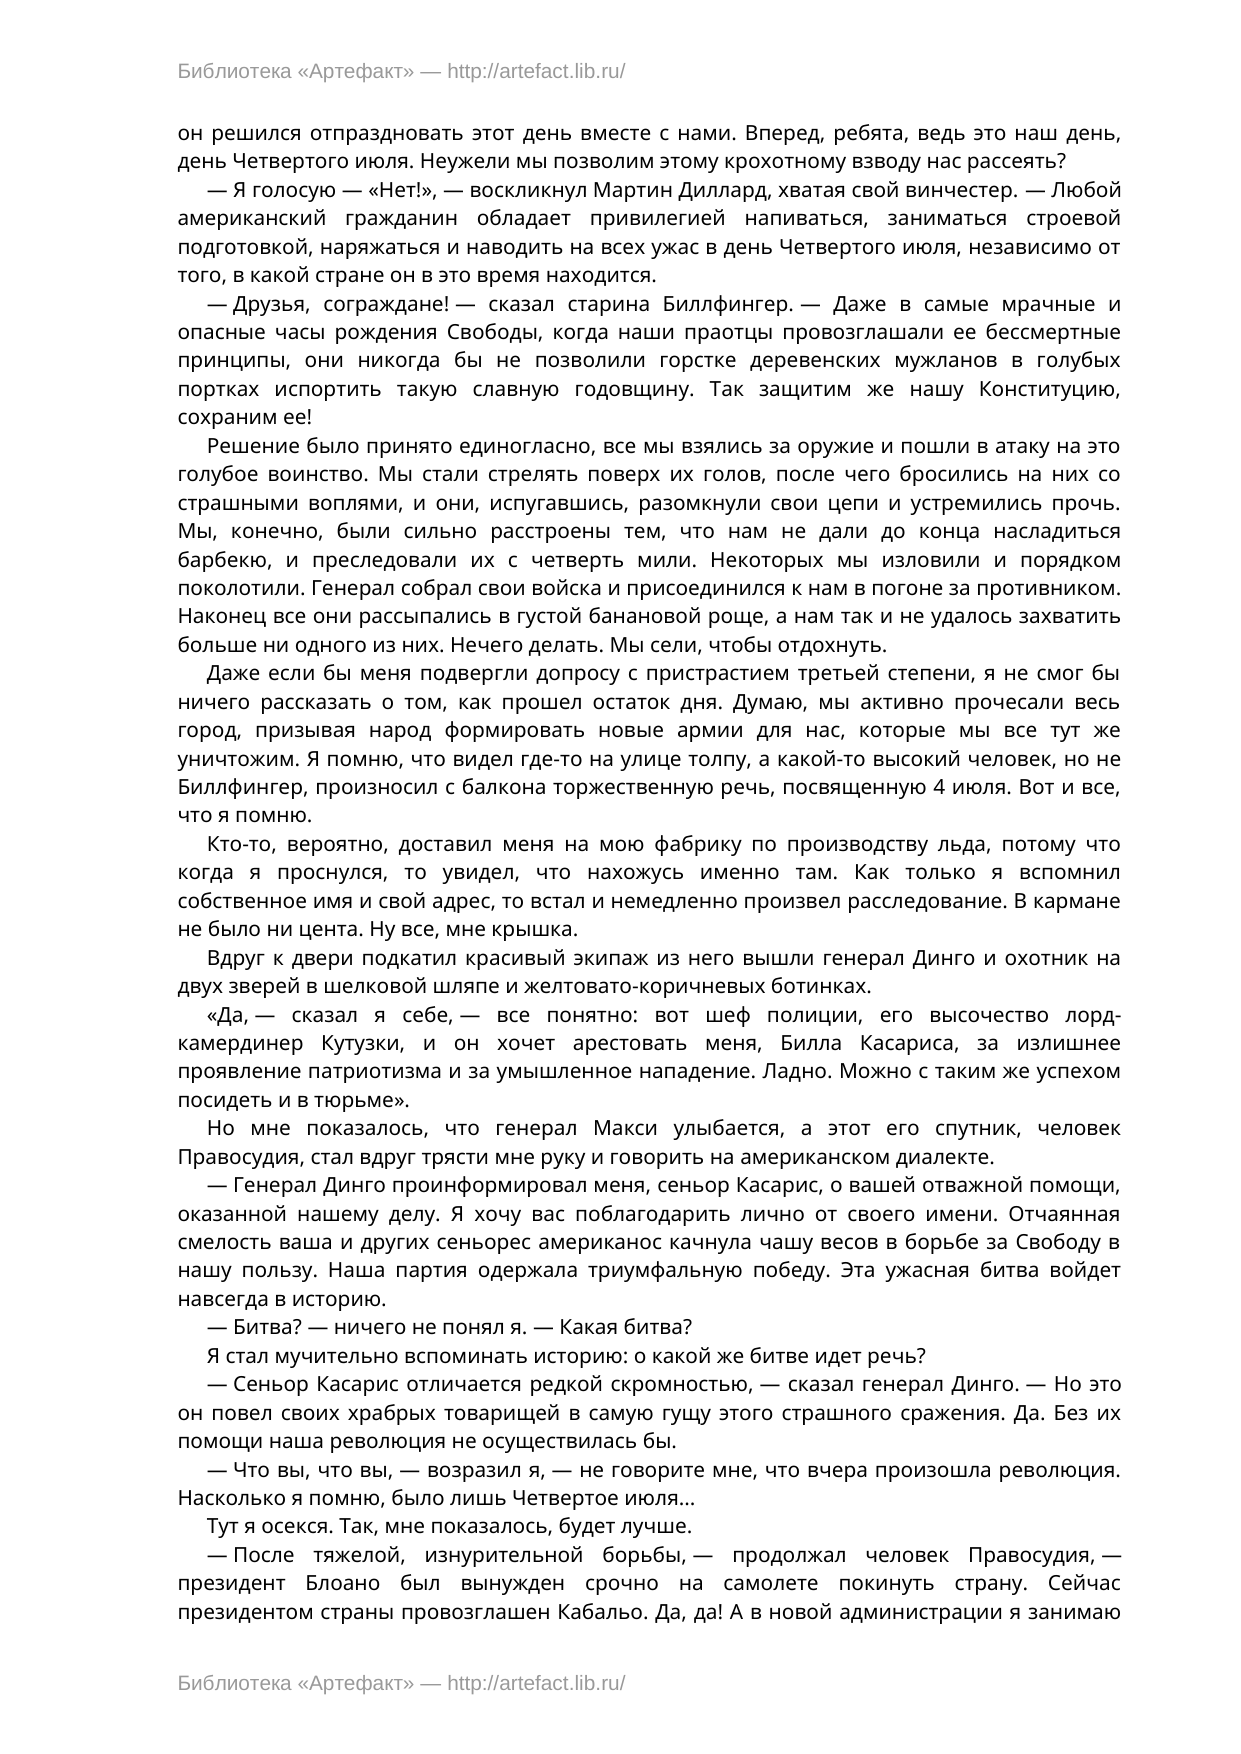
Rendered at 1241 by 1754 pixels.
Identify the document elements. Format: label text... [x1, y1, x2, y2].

text Решение было принято единогласно, все мы взялись за оружие и пошли в атаку на это голубое воинство. Мы стали стрелять поверх их голов, после чего бросились на них со страшными воплями, и они, испугавшись, разомкнули свои цепи и устремились прочь. Мы, конечно, были сильно расстроены тем, что нам не дали до конца насладиться барбекю, и преследовали их с четверть мили. Некоторых мы изловили и порядком поколотили. Генерал собрал свои войска и присоединился к нам в погоне за противником. Наконец все они рассыпались в густой банановой роще, а нам так и не удалось захватить больше ни одного из них. Нечего делать. Мы сели, чтобы отдохнуть. [177, 431, 1122, 658]
text Тут я осекся. Так, мне показалось, будет лучше. [177, 1512, 1122, 1540]
text «Да, — сказал я себе, — все понятно: вот шеф полиции, его высочество лорд-камердинер Кутузки, и он хочет арестовать меня, Билла Касариса, за излишнее проявление патриотизма и за умышленное нападение. Ладно. Можно с таким же успехом посидеть и в тюрьме». [177, 1000, 1122, 1113]
text — Друзья, сограждане! — сказал старина Биллфингер. — Даже в самые мрачные и опасные часы рождения Свободы, когда наши праотцы провозглашали ее бессмертные принципы, они никогда бы не позволили горстке деревенских мужланов в голубых портках испортить такую славную годовщину. Так защитим же нашу Конституцию, сохраним ее! [177, 289, 1122, 431]
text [177, 118, 1122, 175]
text Даже если бы меня подвергли допросу с пристрастием третьей степени, я не смог бы ничего рассказать о том, как прошел остаток дня. Думаю, мы активно прочесали весь город, призывая народ формировать новые армии для нас, которые мы все тут же уничтожим. Я помню, что видел где-то на улице толпу, а какой-то высокий человек, но не Биллфингер, произносил с балкона торжественную речь, посвященную 4 июля. Вот и все, что я помню. [177, 658, 1122, 829]
text — Я голосую — «Нет!», — воскликнул Мартин Диллард, хватая свой винчестер. — Любой американский гражданин обладает привилегией напиваться, заниматься строевой подготовкой, наряжаться и наводить на всех ужас в день Четвертого июля, независимо от того, в какой стране он в это время находится. [177, 175, 1122, 289]
text — Генерал Динго проинформировал меня, сеньор Касарис, о вашей отважной помощи, оказанной нашему делу. Я хочу вас поблагодарить лично от своего имени. Отчаянная смелость ваша и других сеньорес американос качнула чашу весов в борьбе за Свободу в нашу пользу. Наша партия одержала триумфальную победу. Эта ужасная битва войдет навсегда в историю. [177, 1170, 1122, 1312]
text — Битва? — ничего не понял я. — Какая битва? [177, 1312, 1122, 1341]
text Вдруг к двери подкатил красивый экипаж из него вышли генерал Динго и охотник на двух зверей в шелковой шляпе и желтовато-коричневых ботинках. [177, 943, 1122, 1000]
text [177, 1540, 1122, 1625]
text — Сеньор Касарис отличается редкой скромностью, — сказал генерал Динго. — Но это он повел своих храбрых товарищей в самую гущу этого страшного сражения. Да. Без их помощи наша революция не осуществилась бы. [177, 1369, 1122, 1455]
text — Что вы, что вы, — возразил я, — не говорите мне, что вчера произошла революция. Насколько я помню, было лишь Четвертое июля... [177, 1455, 1122, 1512]
text Но мне показалось, что генерал Макси улыбается, а этот его спутник, человек Правосудия, стал вдруг трясти мне руку и говорить на американском диалекте. [177, 1113, 1122, 1170]
text Я стал мучительно вспоминать историю: о какой же битве идет речь? [177, 1341, 1122, 1369]
text Кто-то, вероятно, доставил меня на мою фабрику по производству льда, потому что когда я проснулся, то увидел, что нахожусь именно там. Как только я вспомнил собственное имя и свой адрес, то встал и немедленно произвел расследование. В кармане не было ни цента. Ну все, мне крышка. [177, 829, 1122, 943]
